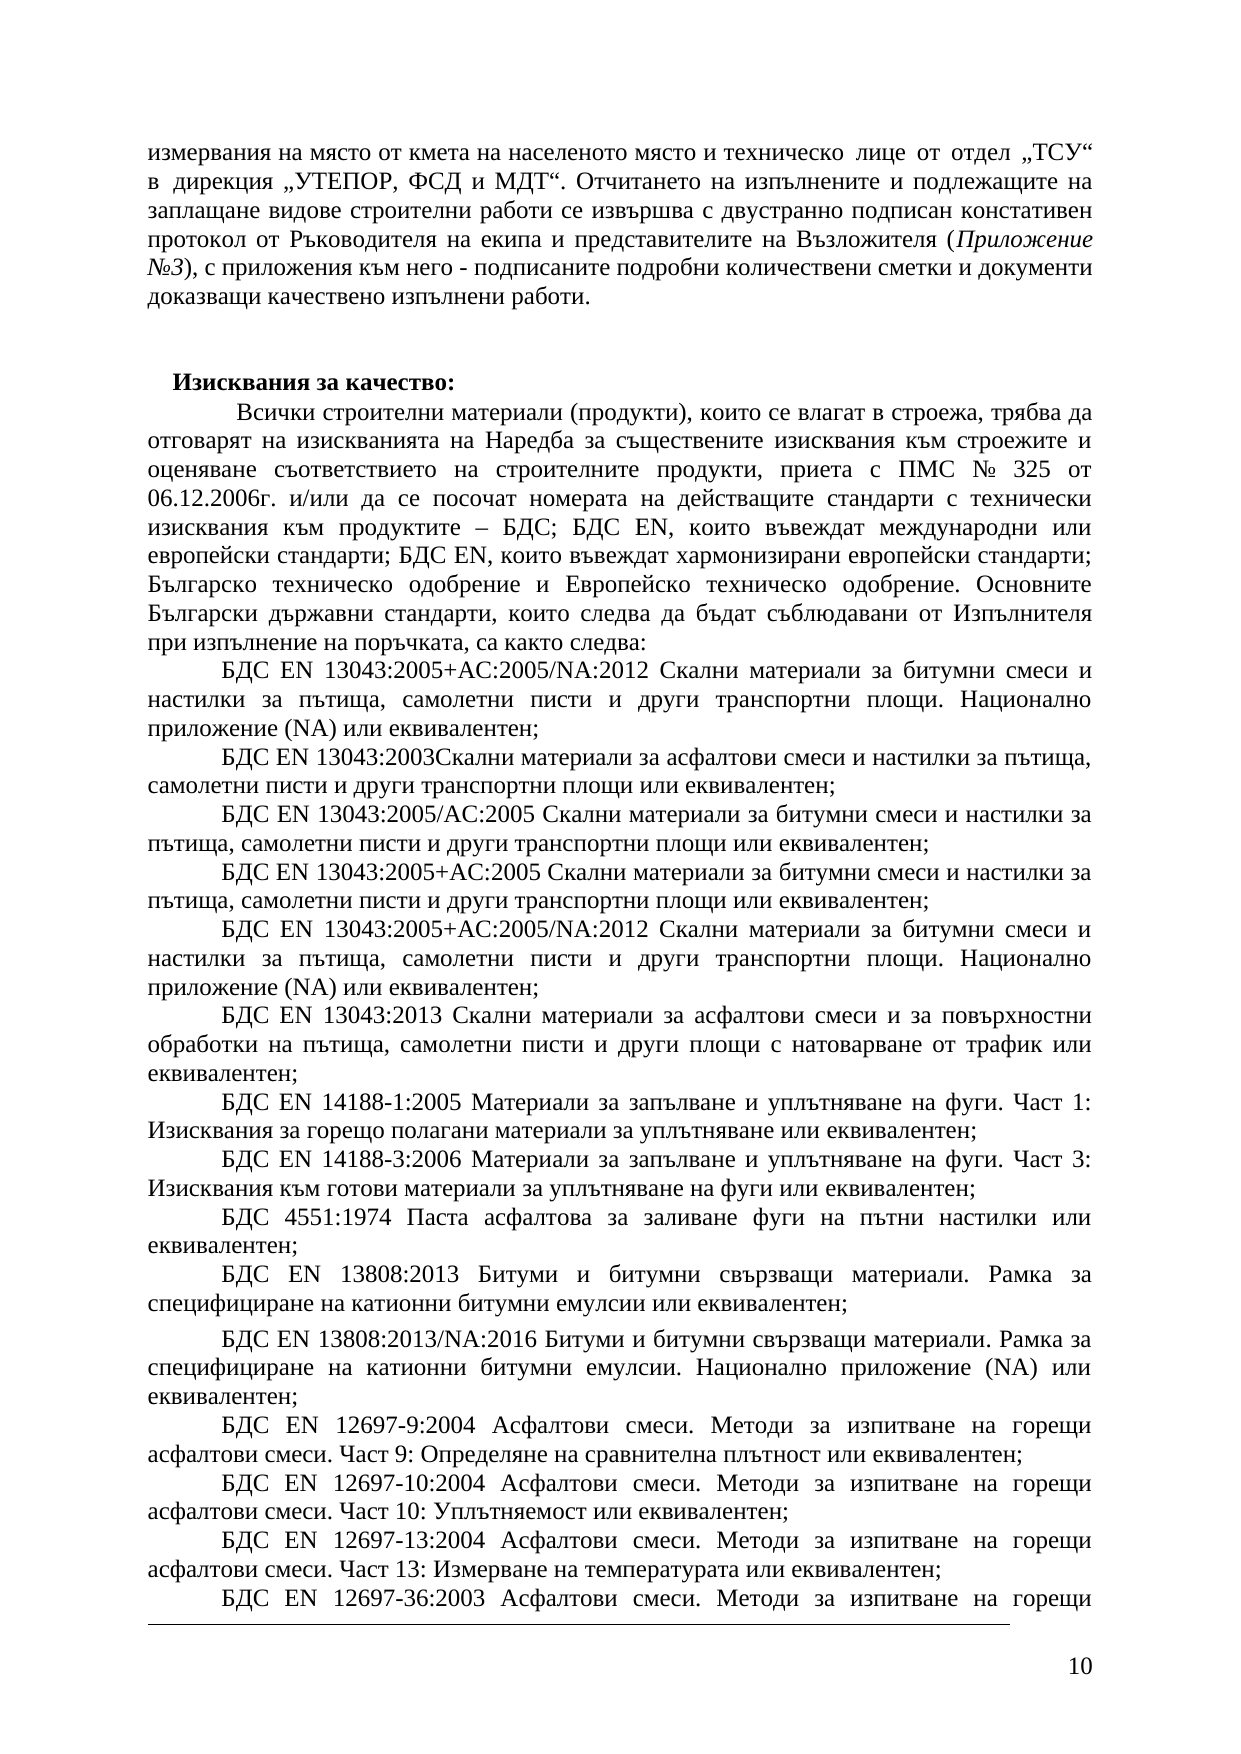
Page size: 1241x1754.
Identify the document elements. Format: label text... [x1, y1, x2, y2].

text БДС EN 13808:2013 Битуми и битумни свързващи материали. Рамка за специфициране на катионни битумни емулсии или еквивалентен; [147, 1259, 1093, 1317]
text БДС EN 13043:2003Скални материали за асфалтови смеси и настилки за пътища, самолетни писти и други транспортни площи или еквивалентен; [147, 742, 1092, 799]
text БДС EN 13043:2005+АС:2005/NA:2012 Скални материали за битумни смеси и настилки за пътища, самолетни писти и други транспортни площи. Национално приложение (NA) или еквивалентен; [147, 655, 1093, 742]
text БДС EN 13043:2005+AC:2005/NA:2012 Скални материали за битумни смеси и настилки за пътища, самолетни писти и други транспортни площи. Национално приложение (NA) или еквивалентен; [147, 914, 1092, 1000]
text БДС EN 13808:2013/NA:2016 Битуми и битумни свързващи материали. Рамка за специфициране на катионни битумни емулсии. Национално приложение (NA) или еквивалентен; [147, 1324, 1092, 1410]
text БДС EN 13043:2013 Скални материали за асфалтови смеси и за повърхностни обработки на пътища, самолетни писти и други площи с натоварване от трафик или еквивалентен; [147, 1000, 1093, 1087]
subtitle Изисквания за качество: [172, 368, 1128, 397]
text БДС EN 12697-10:2004 Асфалтови смеси. Методи за изпитване на горещи асфалтови смеси. Част 10: Уплътняемост или еквивалентен; [147, 1468, 1092, 1525]
text БДС EN 13043:2005+AC:2005 Скални материали за битумни смеси и настилки за пътища, самолетни писти и други транспортни площи или еквивалентен; [147, 857, 1092, 914]
text Всички строителни материали (продукти), които се влагат в строежа, трябва да отговарят на изискванията на Наредба за съществените изисквания към строежите и оценяване съответствието на строителните продукти, приета с ПМС № 325 от 06.12.2006г. и/или да се посочат номерата на действащите стандарти с технически изисквания към продуктите – БДС; БДС EN, които въвеждат международни или европейски стандарти; БДС EN, които въвеждат хармонизирани европейски стандарти; Българско техническо одобрение и Европейско техническо одобрение. Основните Български държавни стандарти, които следва да бъдат съблюдавани от Изпълнителя при изпълнение на поръчката, са както следва: [147, 397, 1093, 655]
text БДС EN 13043:2005/AC:2005 Скални материали за битумни смеси и настилки за пътища, самолетни писти и други транспортни площи или еквивалентен; [147, 799, 1092, 857]
text БДС EN 14188-3:2006 Материали за запълване и уплътняване на фуги. Част 3: Изисквания към готови материали за уплътняване на фуги или еквивалентен; [147, 1144, 1092, 1202]
text БДС EN 12697-13:2004 Асфалтови смеси. Методи за изпитване на горещи асфалтови смеси. Част 13: Измерване на температурата или еквивалентен; [147, 1525, 1092, 1583]
text БДС EN 14188-1:2005 Материали за запълване и уплътняване на фуги. Част 1: Изисквания за горещо полагани материали за уплътняване или еквивалентен; [147, 1087, 1092, 1144]
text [147, 1583, 1092, 1611]
text БДС 4551:1974 Паста асфалтова за заливане фуги на пътни настилки или еквивалентен; [147, 1202, 1092, 1259]
text БДС EN 12697-9:2004 Асфалтови смеси. Методи за изпитване на горещи асфалтови смеси. Част 9: Определяне на сравнителна плътност или еквивалентен; [147, 1410, 1092, 1468]
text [147, 137, 1093, 310]
